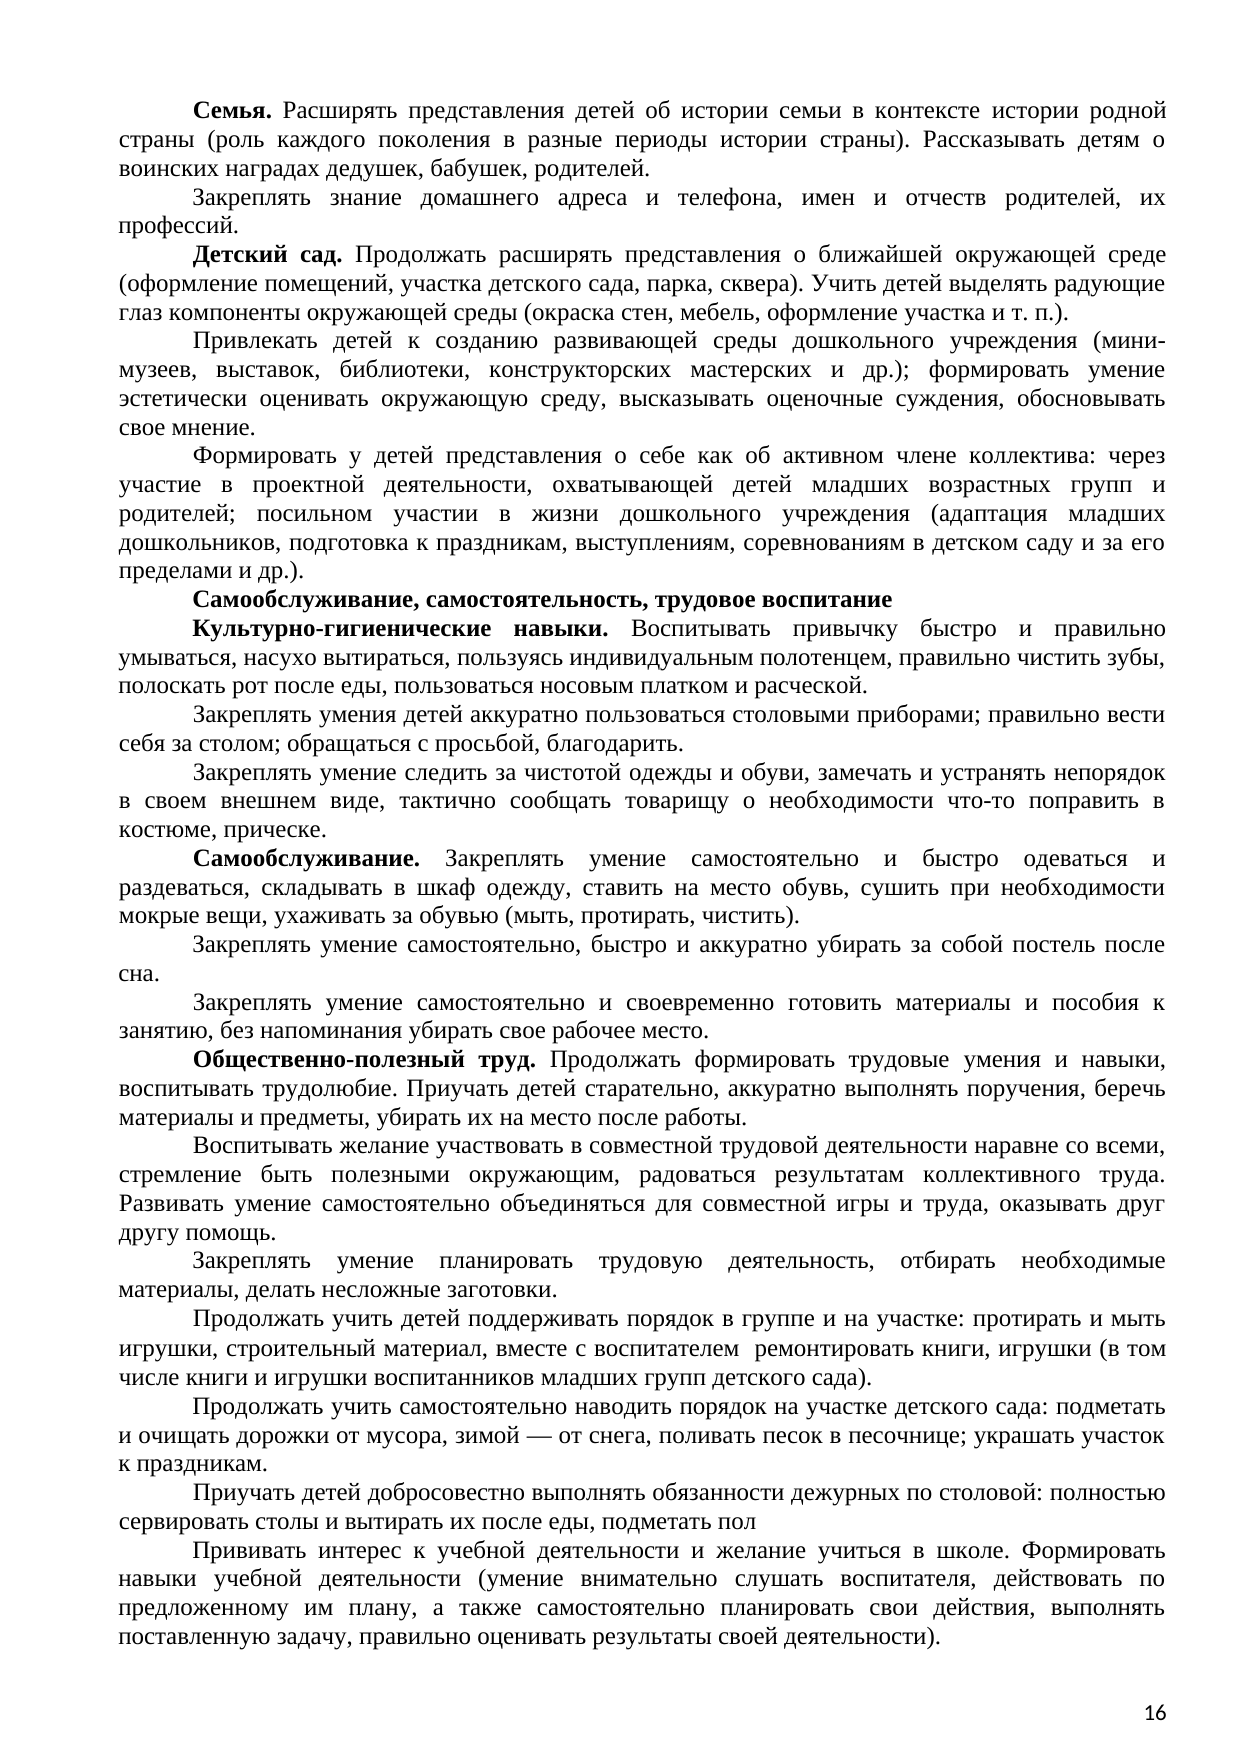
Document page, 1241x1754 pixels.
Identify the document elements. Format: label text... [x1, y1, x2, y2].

text Закреплять умение самостоятельно, быстро и аккуратно убирать за собой постель после сна. [118, 929, 1167, 987]
text Воспитывать желание участвовать в совместной трудовой деятельности наравне со всеми, стремление быть полезными окружающим, радоваться результатам коллективного труда. Развивать умение самостоятельно объединяться для совместной игры и труда, оказывать друг другу помощь. [119, 1131, 1167, 1246]
text Привлекать детей к созданию развивающей среды дошкольного учреждения (мини-музеев, выставок, библиотеки, конструкторских мастерских и др.); формировать умение эстетически оценивать окружающую среду, высказывать оценочные суждения, обосновывать свое мнение. [119, 326, 1167, 441]
text Семья. Расширять представления детей об истории семьи в контексте истории родной страны (роль каждого поколения в разные периоды истории страны). Рассказывать детям о воинских наградах дедушек, бабушек, родителей. [119, 96, 1167, 182]
text Продолжать учить самостоятельно наводить порядок на участке детского сада: подметать и очищать дорожки от мусора, зимой — от снега, поливать песок в песочнице; украшать участок к праздникам. [118, 1391, 1167, 1477]
text Закреплять знание домашнего адреса и телефона, имен и отчеств родителей, их профессий. [118, 182, 1167, 239]
text Приучать детей добросовестно выполнять обязанности дежурных по столовой: полностью сервировать столы и вытирать их после еды, подметать пол [119, 1477, 1167, 1535]
text Закреплять умение планировать трудовую деятельность, отбирать необходимые материалы, делать несложные заготовки. [118, 1246, 1167, 1303]
text Самообслуживание. Закреплять умение самостоятельно и быстро одеваться и раздеваться, складывать в шкаф одежду, ставить на место обувь, сушить при необходимости мокрые вещи, ухаживать за обувью (мыть, протирать, чистить). [119, 843, 1167, 929]
text Самообслуживание, самостоятельность, трудовое воспитание [118, 584, 1166, 613]
text Продолжать учить детей поддерживать порядок в группе и на участке: протирать и мыть игрушки, строительный материал, вместе с воспитателем ремонтировать книги, игрушки (в том числе книги и игрушки воспитанников младших групп детского сада). [119, 1303, 1167, 1391]
text Общественно-полезный труд. Продолжать формировать трудовые умения и навыки, воспитывать трудолюбие. Приучать детей старательно, аккуратно выполнять поручения, беречь материалы и предметы, убирать их на место после работы. [119, 1044, 1167, 1131]
text Закреплять умения детей аккуратно пользоваться столовыми приборами; правильно вести себя за столом; обращаться с просьбой, благодарить. [119, 699, 1166, 757]
text Культурно-гигиенические навыки. Воспитывать привычку быстро и правильно умываться, насухо вытираться, пользуясь индивидуальным полотенцем, правильно чистить зубы, полоскать рот после еды, пользоваться носовым платком и расческой. [118, 613, 1166, 699]
text Прививать интерес к учебной деятельности и желание учиться в школе. Формировать навыки учебной деятельности (умение внимательно слушать воспитателя, действовать по предложенному им плану, а также самостоятельно планировать свои действия, выполнять поставленную задачу, правильно оценивать результаты своей деятельности). [118, 1535, 1167, 1650]
text Закреплять умение следить за чистотой одежды и обуви, замечать и устранять непорядок в своем внешнем виде, тактично сообщать товарищу о необходимости что-то поправить в костюме, прическе. [119, 757, 1167, 843]
text Формировать у детей представления о себе как об активном члене коллектива: через участие в проектной деятельности, охватывающей детей младших возрастных групп и родителей; посильном участии в жизни дошкольного учреждения (адаптация младших дошкольников, подготовка к праздникам, выступлениям, соревнованиям в детском саду и за его пределами и др.). [119, 441, 1166, 584]
text Закреплять умение самостоятельно и своевременно готовить материалы и пособия к занятию, без напоминания убирать свое рабочее место. [119, 987, 1167, 1044]
text Детский сад. Продолжать расширять представления о ближайшей окружающей среде (оформление помещений, участка детского сада, парка, сквера). Учить детей выделять радующие глаз компоненты окружающей среды (окраска стен, мебель, оформление участка и т. п.). [119, 239, 1167, 326]
